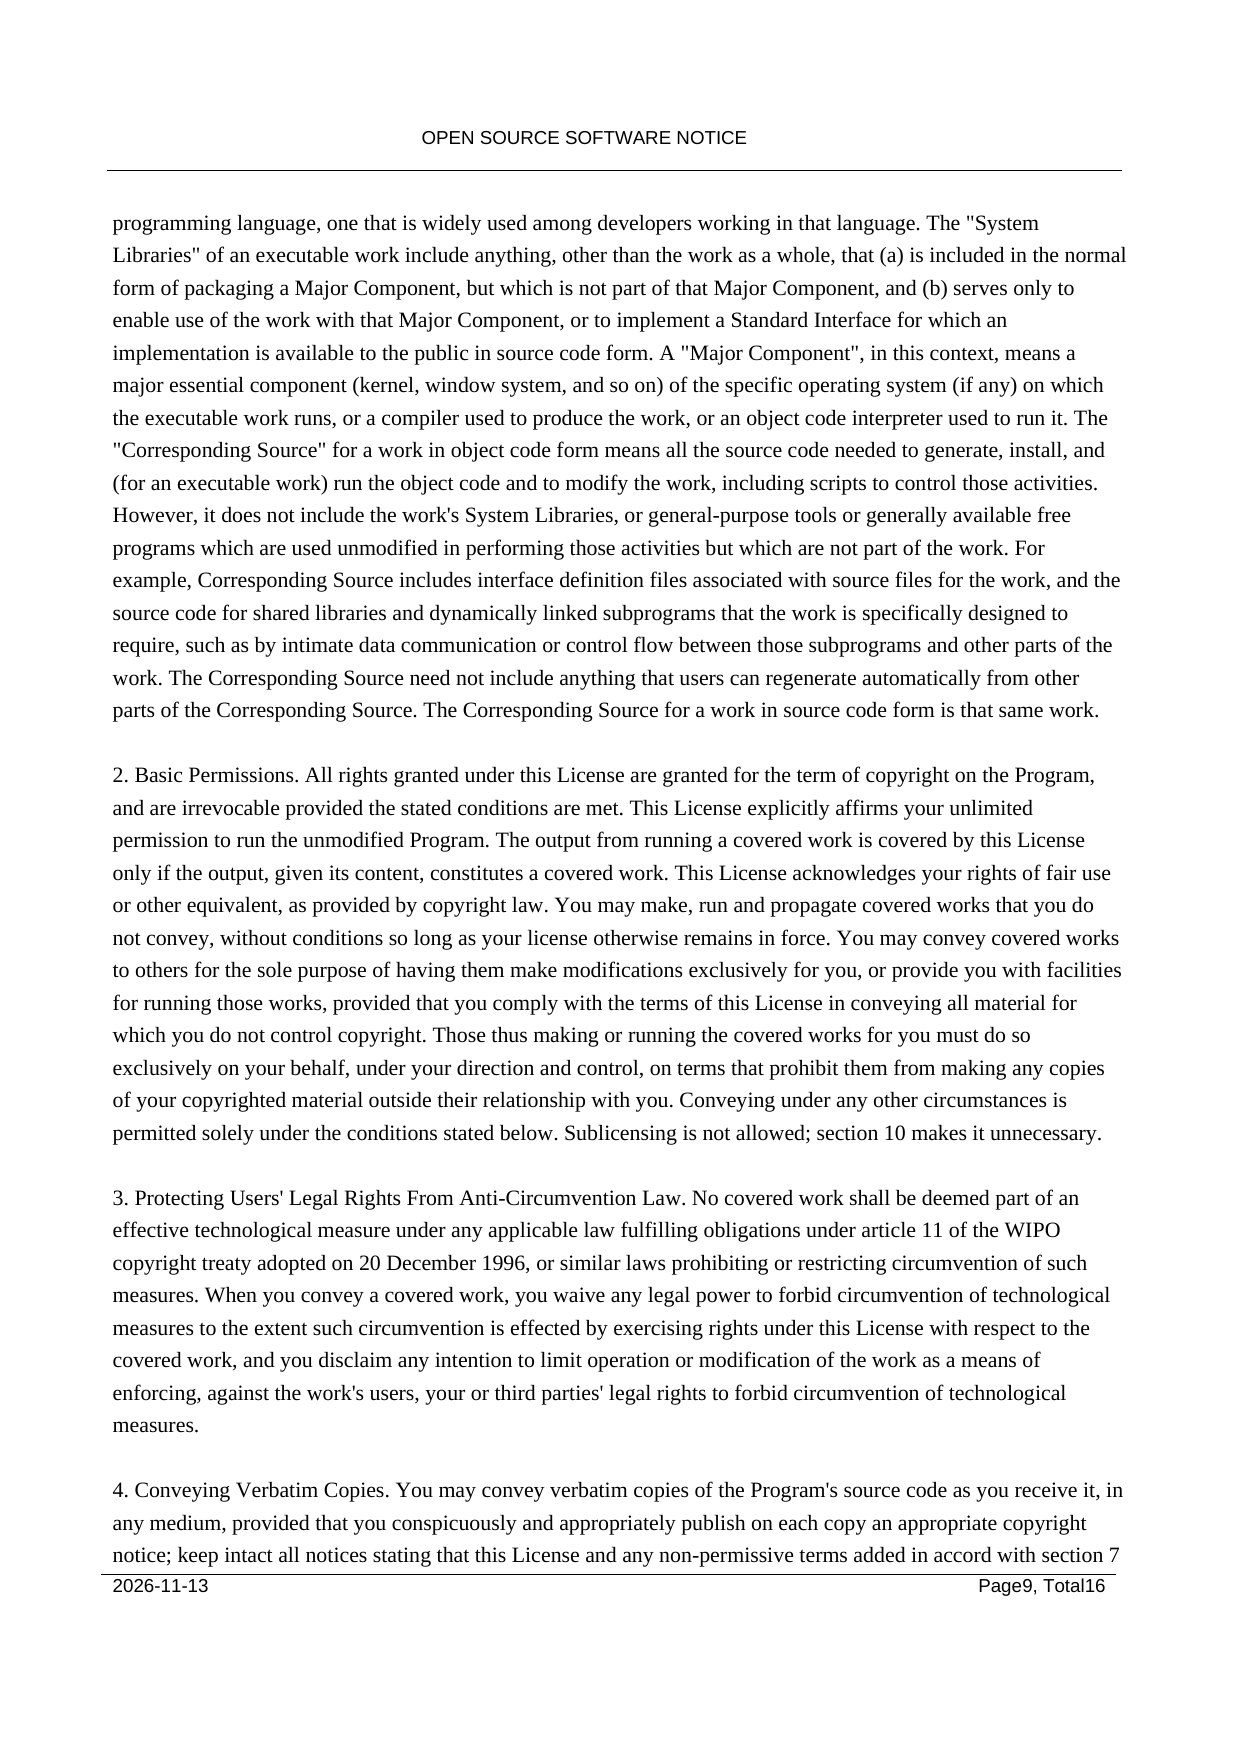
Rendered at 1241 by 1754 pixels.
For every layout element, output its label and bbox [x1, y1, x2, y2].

text [112, 206, 1128, 1571]
